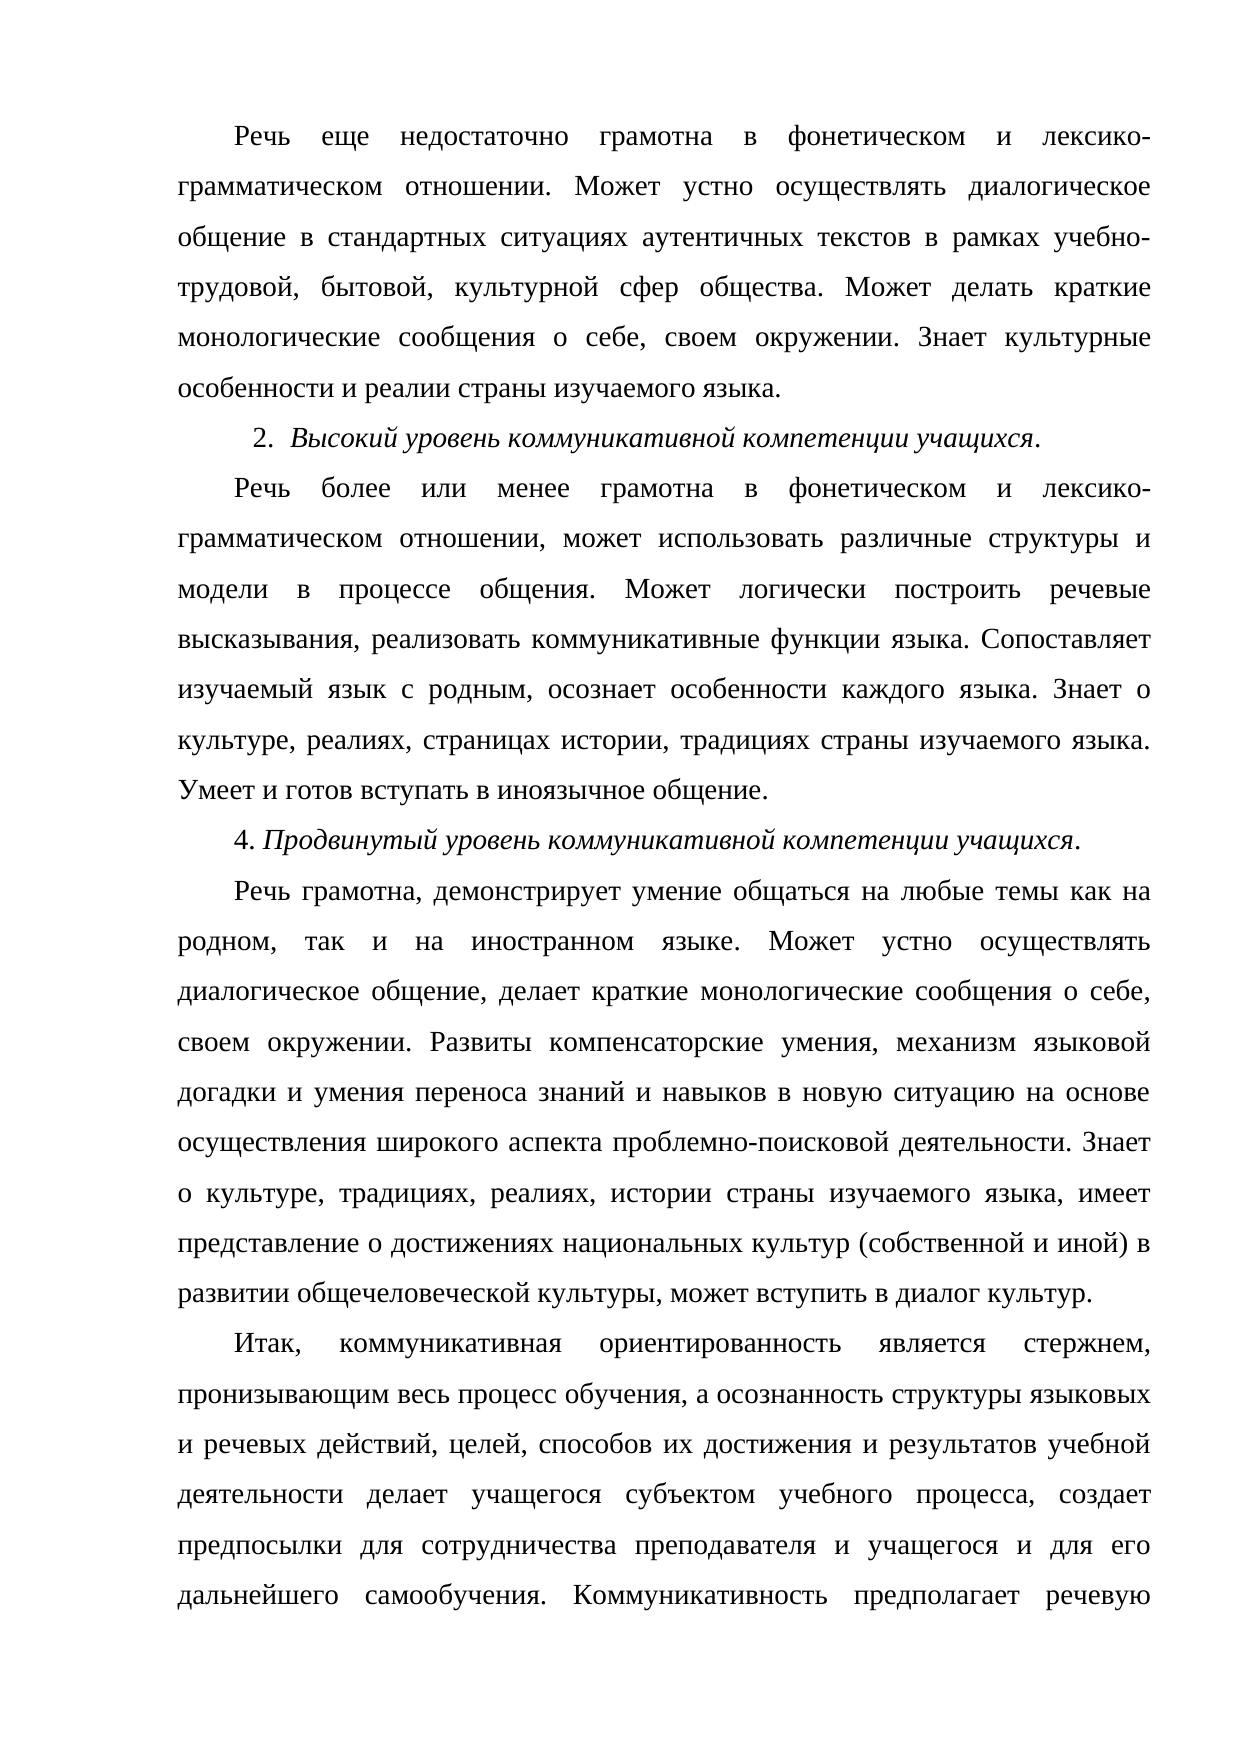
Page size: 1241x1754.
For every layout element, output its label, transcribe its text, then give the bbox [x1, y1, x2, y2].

text Речь еще недостаточно грамотна в фонетическом и лексико-грамматическом отношении. Может устно осуществлять диалогическое общение в стандартных ситуациях аутентичных текстов в рамках учебно-трудовой, бытовой, культурной сфер общества. Может делать краткие монологические сообщения о себе, своем окружении. Знает культурные особенности и реалии страны изучаемого языка. [177, 118, 1152, 403]
list Высокий уровень коммуникативной компетенции учащихся. [252, 420, 1152, 453]
text 4. Продвинутый уровень коммуникативной компетенции учащихся. [177, 822, 1152, 856]
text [177, 1326, 1152, 1611]
text Речь более или менее грамотна в фонетическом и лексико-грамматическом отношении, может использовать различные структуры и модели в процессе общения. Может логически построить речевые высказывания, реализовать коммуникативные функции языка. Сопоставляет изучаемый язык с родным, осознает особенности каждого языка. Знает о культуре, реалиях, страницах истории, традициях страны изучаемого языка. Умеет и готов вступать в иноязычное общение. [177, 470, 1152, 806]
text Речь грамотна, демонстрирует умение общаться на любые темы как на родном, так и на иностранном языке. Может устно осуществлять диалогическое общение, делает краткие монологические сообщения о себе, своем окружении. Развиты компенсаторские умения, механизм языковой догадки и умения переноса знаний и навыков в новую ситуацию на основе осуществления широкого аспекта проблемно-поисковой деятельности. Знает о культуре, традициях, реалиях, истории страны изучаемого языка, имеет представление о достижениях национальных культур (собственной и иной) в развитии общечеловеческой культуры, может вступить в диалог культур. [177, 873, 1152, 1309]
